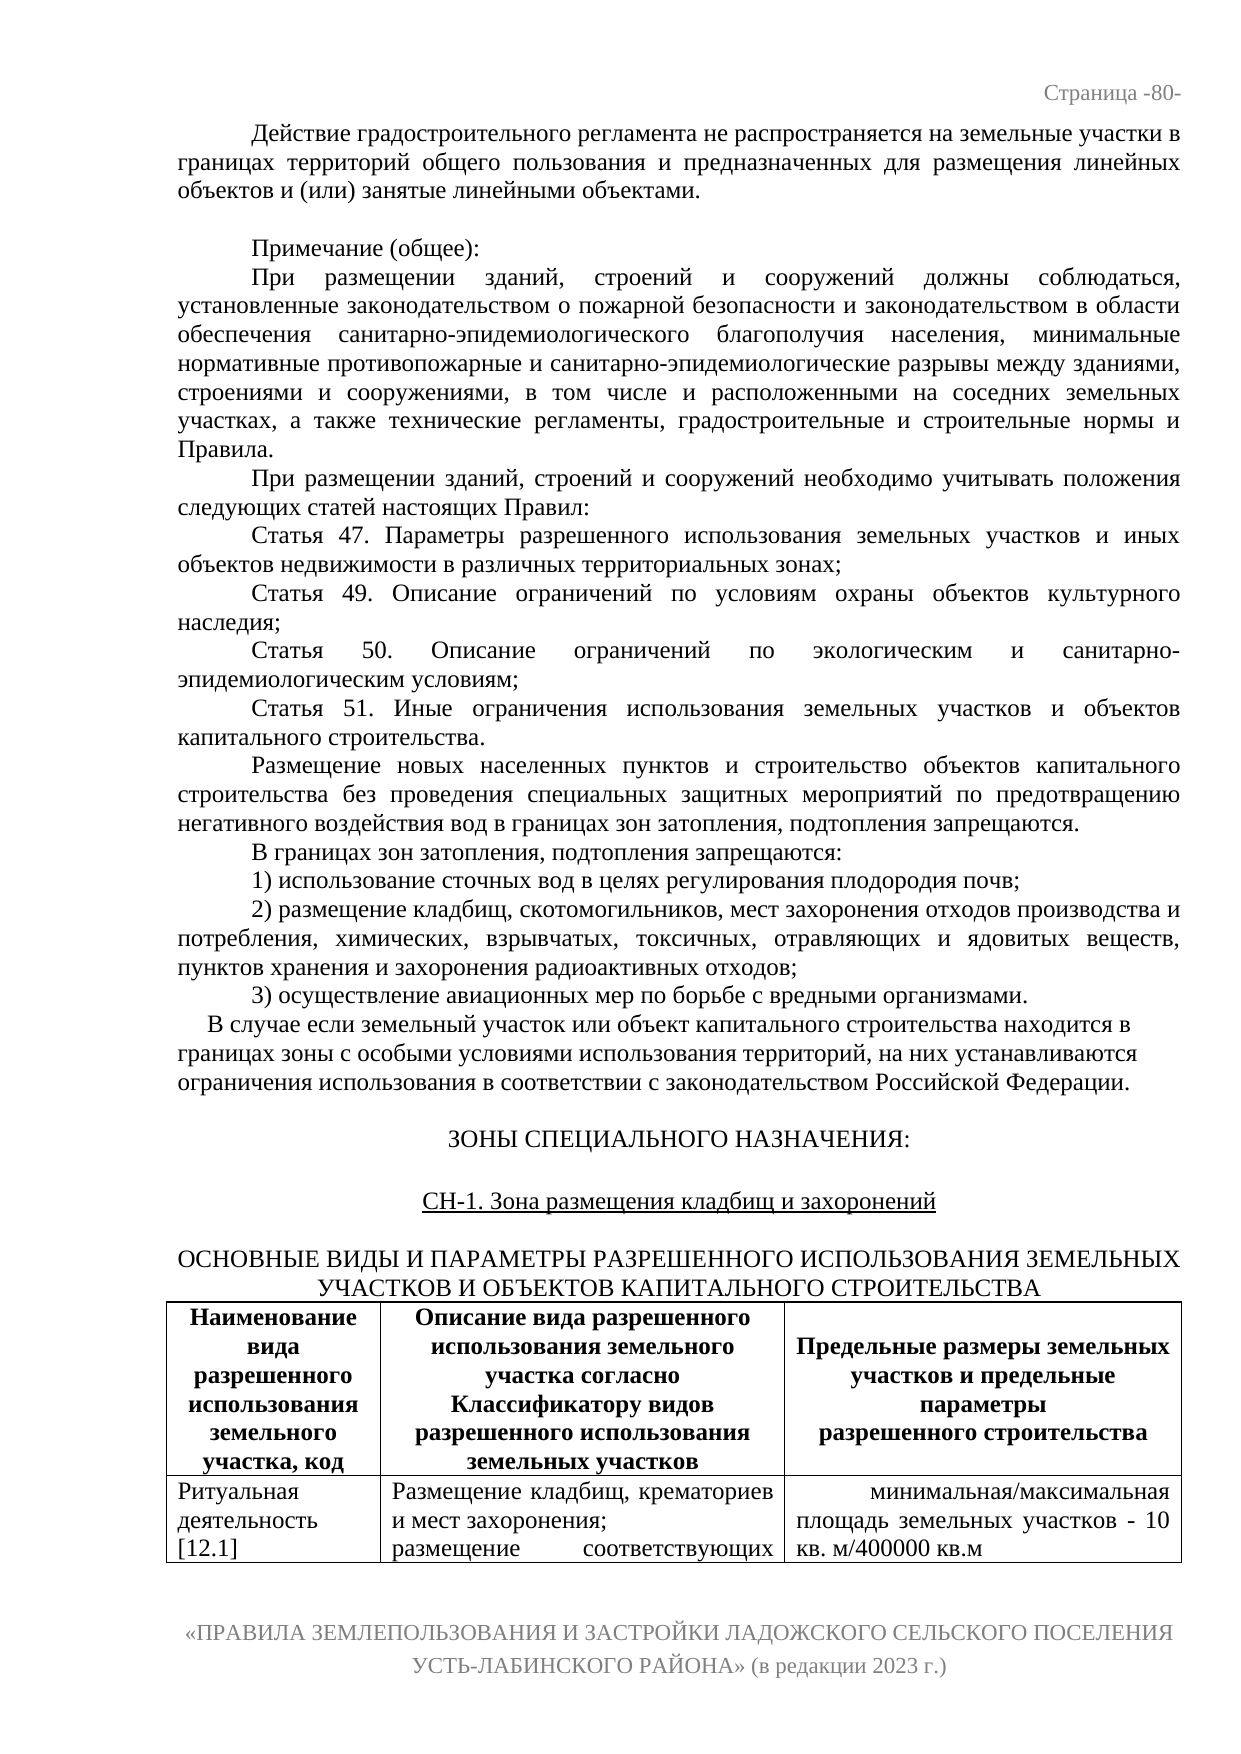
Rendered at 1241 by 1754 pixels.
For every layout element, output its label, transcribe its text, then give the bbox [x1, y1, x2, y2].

text Действие градостроительного регламента не распространяется на земельные участки в границах территорий общего пользования и предназначенных для размещения линейных объектов и (или) занятые линейными объектами. [177, 118, 1181, 204]
text Статья 47. Параметры разрешенного использования земельных участков и иных объектов недвижимости в различных территориальных зонах; [177, 521, 1181, 578]
text 3) осуществление авиационных мер по борьбе с вредными организмами. [177, 981, 1181, 1009]
text Статья 49. Описание ограничений по условиям охраны объектов культурного наследия; [177, 578, 1181, 636]
text Размещение новых населенных пунктов и строительство объектов капитального строительства без проведения специальных защитных мероприятий по предотвращению негативного воздействия вод в границах зон затопления, подтопления запрещаются. [177, 751, 1181, 837]
text В границах зон затопления, подтопления запрещаются: [177, 837, 1181, 866]
text ОСНОВНЫЕ ВИДЫ И ПАРАМЕТРЫ РАЗРЕШЕННОГО ИСПОЛЬЗОВАНИЯ ЗЕМЕЛЬНЫХ УЧАСТКОВ И ОБЪЕКТОВ КАПИТАЛЬНОГО СТРОИТЕЛЬСТВА [177, 1244, 1181, 1301]
text ЗОНЫ СПЕЦИАЛЬНОГО НАЗНАЧЕНИЯ: [177, 1124, 1181, 1153]
table_header Описание вида разрешенного использования земельного участка согласно Классификатору видов разрешенного использования земельных участков [381, 1303, 784, 1475]
text При размещении зданий, строений и сооружений необходимо учитывать положения следующих статей настоящих Правил: [177, 463, 1181, 521]
text Статья 50. Описание ограничений по экологическим и санитарно-эпидемиологическим условиям; [177, 636, 1181, 693]
table_header Предельные размеры земельных участков и предельные параметры разрешенного строительства [785, 1303, 1181, 1475]
text В случае если земельный участок или объект капитального строительства находится в границах зоны с особыми условиями использования территорий, на них устанавливаются ограничения использования в соответствии с законодательством Российской Федерации. [177, 1009, 1181, 1096]
text Примечание (общее): [177, 233, 1181, 262]
text Статья 51. Иные ограничения использования земельных участков и объектов капитального строительства. [177, 693, 1181, 751]
text 1) использование сточных вод в целях регулирования плодородия почв; [177, 866, 1181, 894]
table_cell Ритуальная деятельность [12.1] [167, 1476, 380, 1562]
table_header Наименование вида разрешенного использования земельного участка, код [167, 1303, 380, 1475]
text СН-1. Зона размещения кладбищ и захоронений [177, 1186, 1181, 1215]
text При размещении зданий, строений и сооружений должны соблюдаться, установленные законодательством о пожарной безопасности и законодательством в области обеспечения санитарно-эпидемиологического благополучия населения, минимальные нормативные противопожарные и санитарно-эпидемиологические разрывы между зданиями, строениями и сооружениями, в том числе и расположенными на соседних земельных участках, а также технические регламенты, градостроительные и строительные нормы и Правила. [177, 262, 1181, 463]
text 2) размещение кладбищ, скотомогильников, мест захоронения отходов производства и потребления, химических, взрывчатых, токсичных, отравляющих и ядовитых веществ, пунктов хранения и захоронения радиоактивных отходов; [177, 894, 1181, 981]
